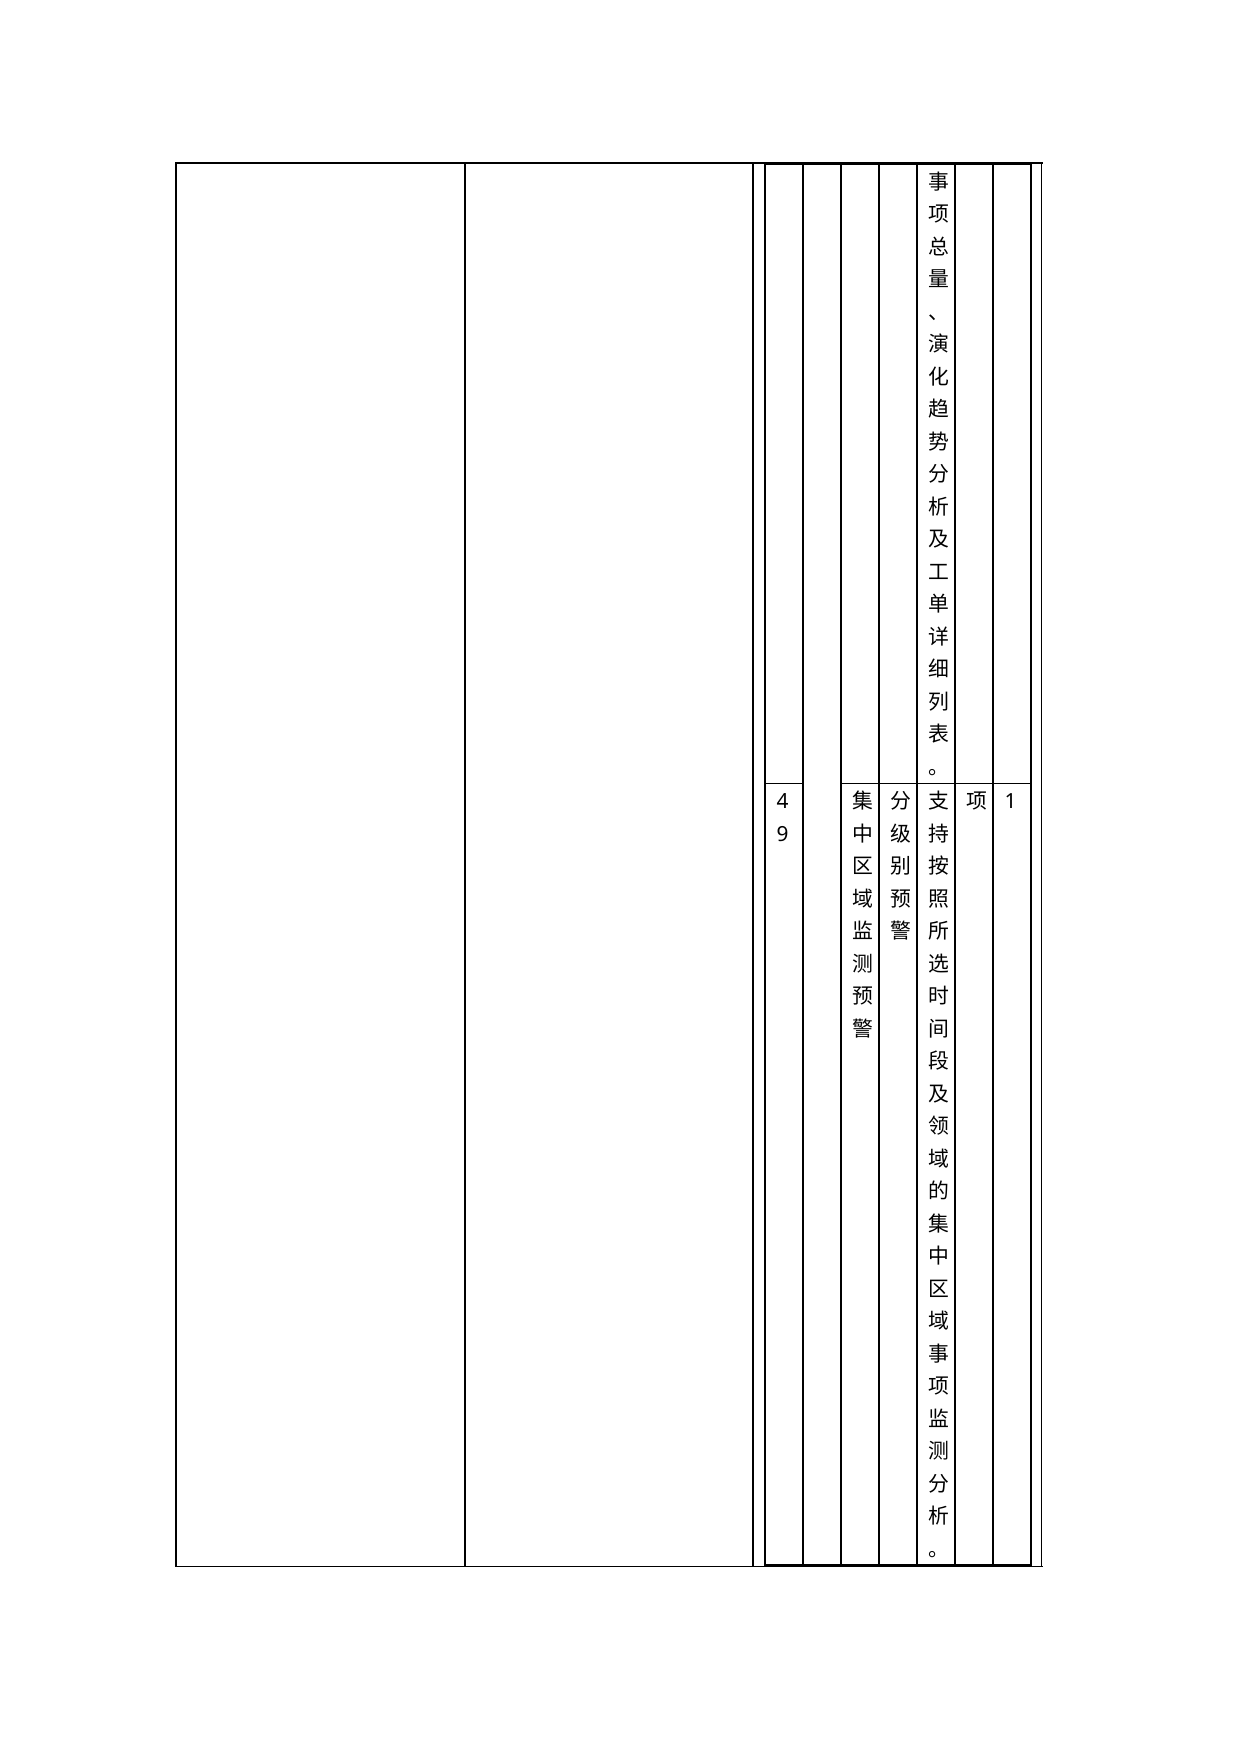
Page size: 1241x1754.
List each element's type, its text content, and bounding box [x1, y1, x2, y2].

table_cell [466, 164, 752, 1566]
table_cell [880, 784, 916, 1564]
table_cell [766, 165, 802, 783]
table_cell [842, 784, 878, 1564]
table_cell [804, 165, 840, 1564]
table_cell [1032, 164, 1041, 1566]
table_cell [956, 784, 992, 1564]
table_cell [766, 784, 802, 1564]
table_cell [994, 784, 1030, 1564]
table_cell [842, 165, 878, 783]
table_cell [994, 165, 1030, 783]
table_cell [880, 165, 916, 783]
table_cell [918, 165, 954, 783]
table_cell 1 [177, 164, 464, 1566]
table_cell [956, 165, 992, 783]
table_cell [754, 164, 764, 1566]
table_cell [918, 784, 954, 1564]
